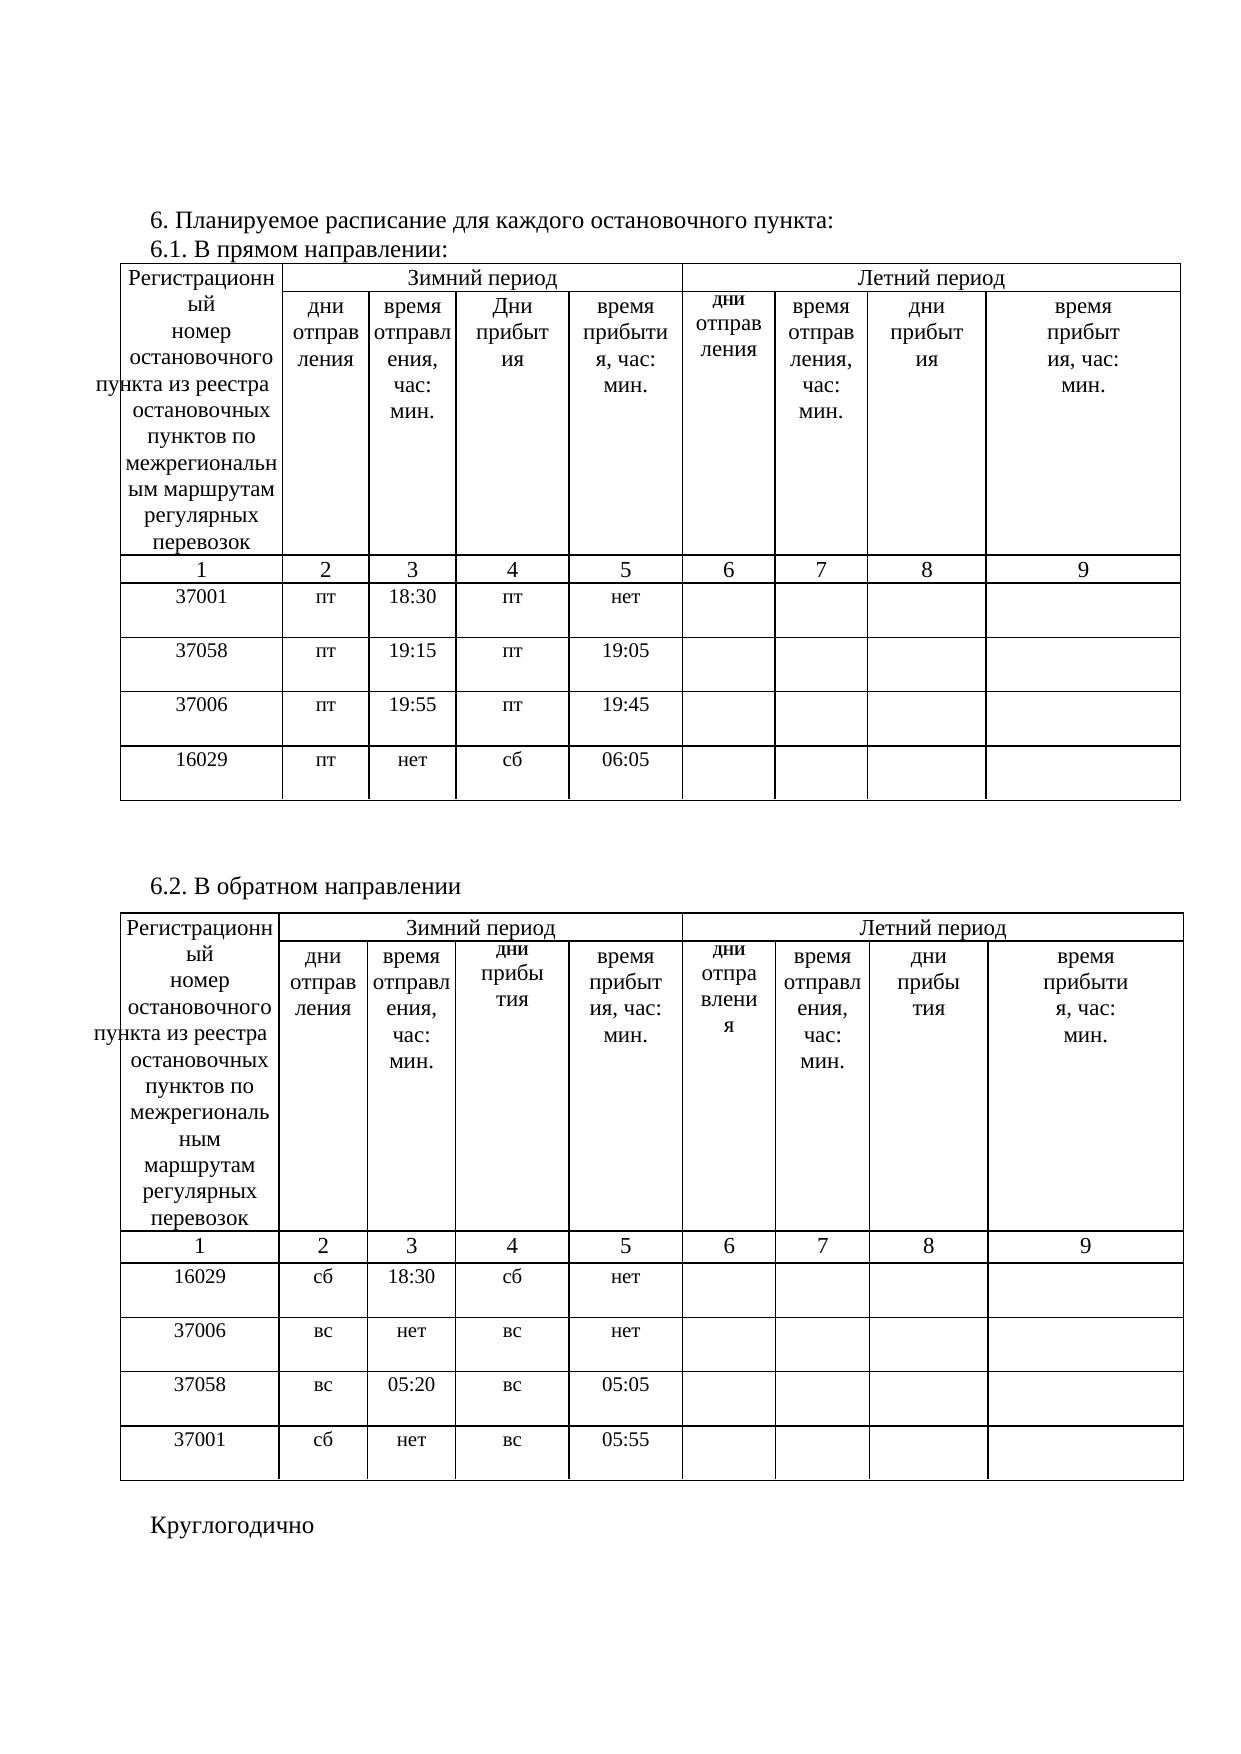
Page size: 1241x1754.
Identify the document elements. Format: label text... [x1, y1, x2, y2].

table_cell пт [457, 692, 568, 745]
table_cell 8 [870, 1232, 987, 1262]
table_cell [683, 1372, 775, 1425]
table_cell 8 [868, 556, 985, 582]
table_cell [776, 584, 867, 636]
table_cell [776, 1427, 869, 1479]
table_cell 05:20 [368, 1372, 455, 1425]
table_cell 37001 [121, 1427, 278, 1479]
table_cell [989, 1318, 1183, 1371]
table_header Регистрационный номер остановочного пункта из реестра остановочных пунктов по межрегиональным маршрутам регулярных перевозок [121, 264, 282, 554]
table_header Зимний период [280, 914, 682, 940]
table_cell [776, 692, 867, 745]
table_cell 37006 [121, 1318, 278, 1371]
table_cell 4 [456, 1232, 568, 1262]
table_cell 19:45 [570, 692, 682, 745]
table_cell сб [457, 747, 568, 799]
table_cell ДНИ отправ ления [683, 292, 774, 554]
table_cell время прибыт ия, час: мин. [570, 942, 682, 1230]
table_cell пт [283, 638, 368, 691]
text 6.2. В обратном направлении [150, 871, 1090, 900]
table_cell 37001 [121, 584, 282, 636]
table_cell [776, 1318, 869, 1371]
table_header Зимний период [283, 264, 682, 291]
table_cell пт [457, 584, 568, 636]
table_cell [776, 1372, 869, 1425]
table_cell [868, 747, 985, 799]
text 6.1. В прямом направлении: [150, 234, 1090, 263]
table_cell дни прибы тия [870, 942, 987, 1230]
table_header Летний период [683, 264, 1180, 291]
table_cell 9 [989, 1232, 1183, 1262]
table_cell [683, 747, 774, 799]
table_cell [868, 638, 985, 691]
table_cell 1 [121, 1232, 278, 1262]
table_cell [683, 584, 774, 636]
table_cell нет [570, 584, 682, 636]
table_cell [776, 747, 867, 799]
table_cell 7 [776, 556, 867, 582]
table_cell вс [280, 1372, 367, 1425]
table_cell нет [368, 1427, 455, 1479]
table_cell [870, 1264, 987, 1316]
table_cell [683, 638, 774, 691]
table_cell время отправл ения, час: мин. [368, 942, 455, 1230]
table_cell сб [280, 1427, 367, 1479]
table_cell [987, 638, 1180, 691]
table_cell [683, 1318, 775, 1371]
table_cell 18:30 [370, 584, 455, 636]
table_cell [776, 638, 867, 691]
table_cell дни прибыт ия [868, 292, 985, 554]
table_cell 18:30 [368, 1264, 455, 1316]
table_cell ДНИ прибы тия [456, 942, 568, 1230]
table_cell 6 [683, 1232, 775, 1262]
table_cell 2 [283, 556, 368, 582]
table_cell [989, 1427, 1183, 1479]
text 6. Планируемое расписание для каждого остановочного пункта: [150, 205, 1090, 234]
table_cell 2 [280, 1232, 367, 1262]
table_cell дни отправ ления [283, 292, 368, 554]
table_cell [683, 1264, 775, 1316]
table_cell вс [456, 1318, 568, 1371]
table_cell Дни прибыт ия [457, 292, 568, 554]
table_cell [683, 1427, 775, 1479]
table_header Летний период [683, 914, 1183, 940]
table_cell пт [283, 747, 368, 799]
table_cell 6 [683, 556, 774, 582]
table_cell пт [457, 638, 568, 691]
table_cell [868, 584, 985, 636]
table_cell 5 [570, 556, 682, 582]
table_cell [870, 1427, 987, 1479]
table_cell [987, 747, 1180, 799]
table_cell сб [456, 1264, 568, 1316]
table_cell [870, 1372, 987, 1425]
table_cell 9 [987, 556, 1180, 582]
table_cell 16029 [121, 1264, 278, 1316]
table_cell 7 [776, 1232, 869, 1262]
table_cell время отправл ения, час: мин. [370, 292, 455, 554]
table_cell [987, 692, 1180, 745]
table_cell сб [280, 1264, 367, 1316]
table_cell [989, 1372, 1183, 1425]
table_cell вс [456, 1427, 568, 1479]
table_cell 37058 [121, 1372, 278, 1425]
table_cell 5 [570, 1232, 682, 1262]
table_cell [870, 1318, 987, 1371]
table_cell вс [456, 1372, 568, 1425]
table_cell пт [283, 584, 368, 636]
table_cell 3 [368, 1232, 455, 1262]
table_cell [776, 1264, 869, 1316]
table_cell нет [368, 1318, 455, 1371]
table_cell время прибыти я, час: мин. [570, 292, 682, 554]
table_cell [868, 692, 985, 745]
table_cell [683, 692, 774, 745]
table_cell 37006 [121, 692, 282, 745]
table_cell 05:05 [570, 1372, 682, 1425]
table_cell ДНИ отпра влени я [683, 942, 775, 1230]
table_cell 19:05 [570, 638, 682, 691]
table_cell нет [570, 1264, 682, 1316]
table_cell [989, 1264, 1183, 1316]
table_cell время отправ ления, час: мин. [776, 292, 867, 554]
table_cell 06:05 [570, 747, 682, 799]
table_cell 3 [370, 556, 455, 582]
table_cell время прибыт ия, час: мин. [987, 292, 1180, 554]
table_cell пт [283, 692, 368, 745]
text Круглогодично [150, 1510, 1090, 1538]
table_cell время отправл ения, час: мин. [776, 942, 869, 1230]
table_cell вс [280, 1318, 367, 1371]
table_cell дни отправ ления [280, 942, 367, 1230]
table_cell 05:55 [570, 1427, 682, 1479]
table_cell нет [570, 1318, 682, 1371]
table_cell [987, 584, 1180, 636]
table_cell нет [370, 747, 455, 799]
table_header Регистрационный номер остановочного пункта из реестра остановочных пунктов по межрегиональным маршрутам регулярных перевозок [121, 914, 278, 1230]
table_cell 19:15 [370, 638, 455, 691]
table_cell 1 [121, 556, 282, 582]
table_cell время прибыти я, час: мин. [989, 942, 1183, 1230]
table_cell 37058 [121, 638, 282, 691]
table_cell 16029 [121, 747, 282, 799]
table_cell 4 [457, 556, 568, 582]
table_cell 19:55 [370, 692, 455, 745]
